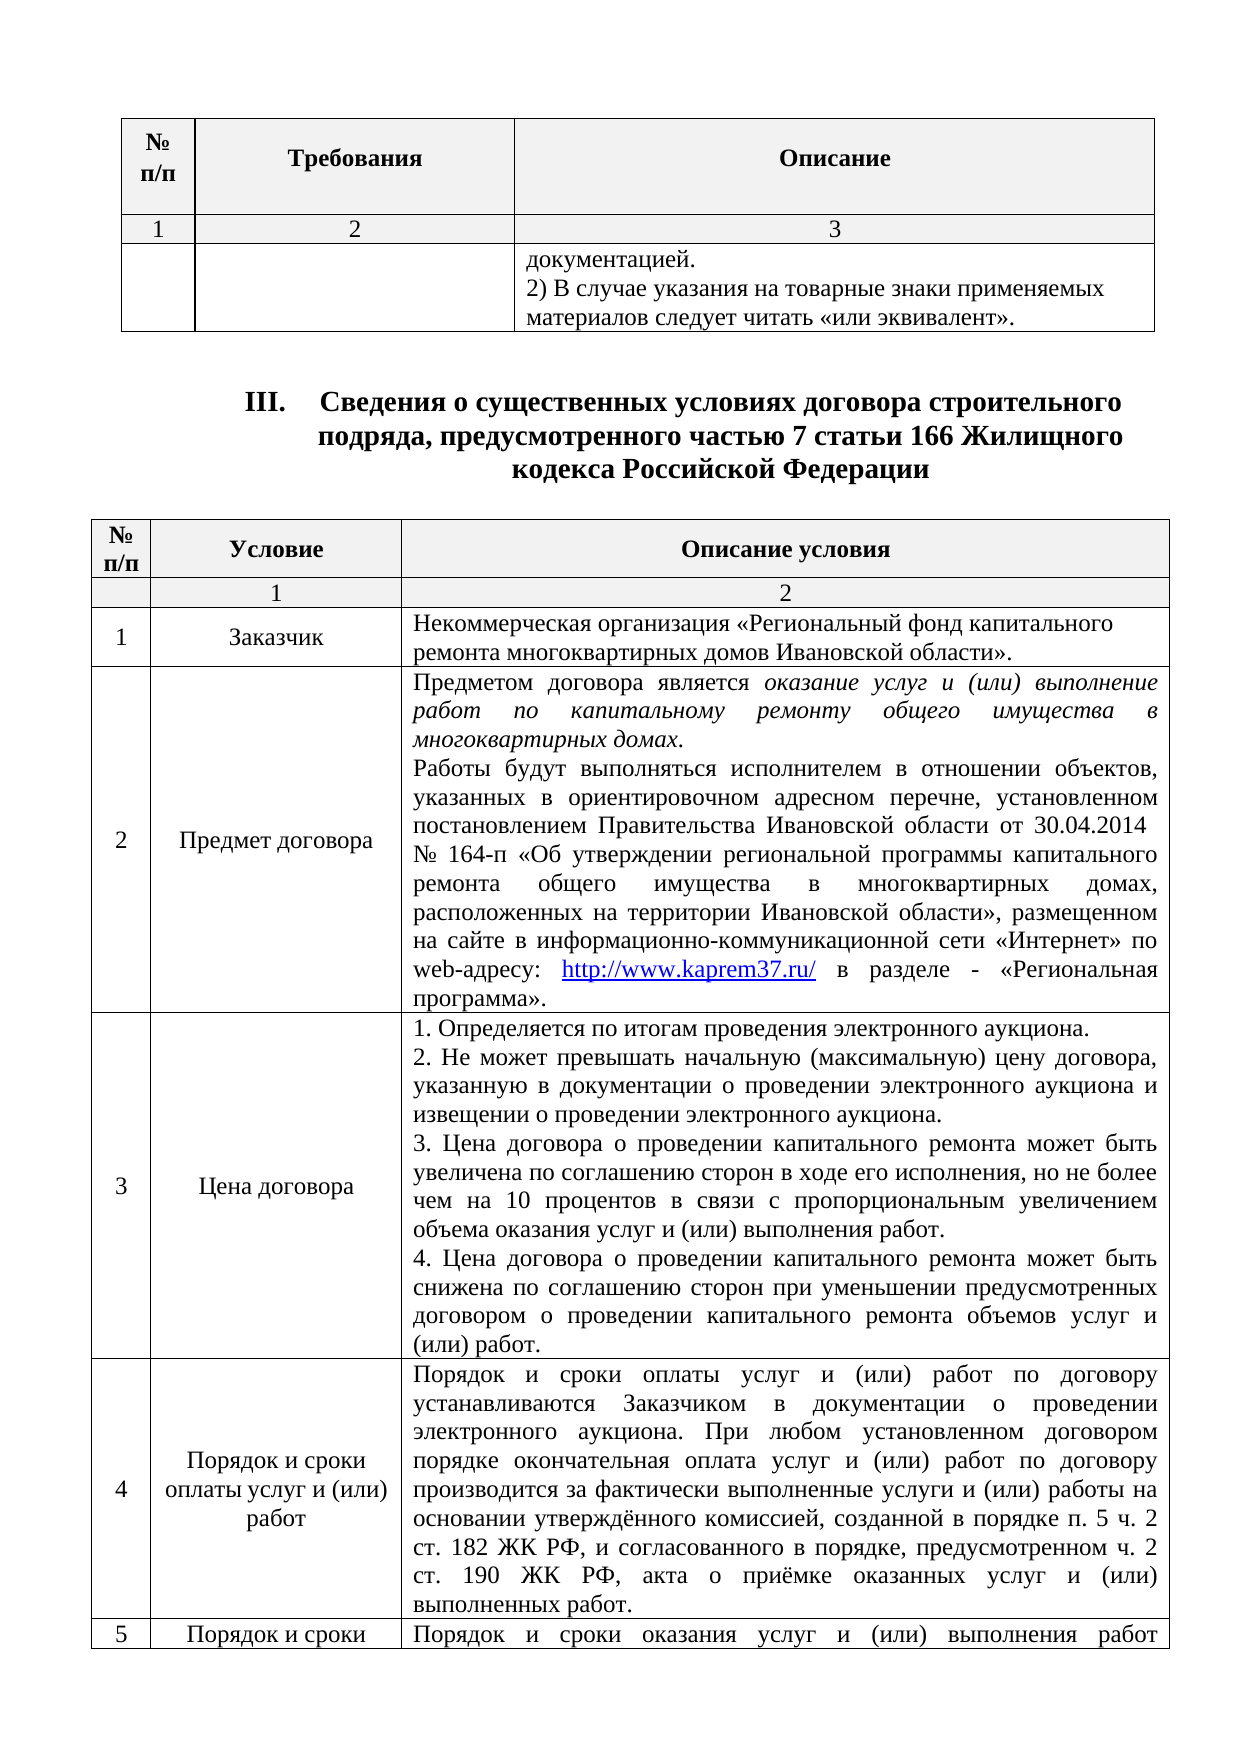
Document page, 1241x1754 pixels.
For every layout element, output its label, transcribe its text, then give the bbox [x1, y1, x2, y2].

table_cell [92, 578, 150, 607]
table_cell 1. Определяется по итогам проведения электронного аукциона. 2. Не может превышать начальную (максимальную) цену договора, указанную в документации о проведении электронного аукциона и извещении о проведении электронного аукциона. 3. Цена договора о проведении капитального ремонта может быть увеличена по соглашению сторон в ходе его исполнения, но не более чем на 10 процентов в связи с пропорциональным увеличением объема оказания услуг и (или) выполнения работ. 4. Цена договора о проведении капитального ремонта может быть снижена по соглашению сторон при уменьшении предусмотренных договором о проведении капитального ремонта объемов услуг и (или) работ. [402, 1013, 1169, 1358]
table_cell Порядок и сроки оплаты услуг и (или) работ по договору устанавливаются Заказчиком в документации о проведении электронного аукциона. При любом установленном договором порядке окончательная оплата услуг и (или) работ по договору производится за фактически выполненные услуги и (или) работы на основании утверждённого комиссией, созданной в порядке п. 5 ч. 2 ст. 182 ЖК РФ, и согласованного в порядке, предусмотренном ч. 2 ст. 190 ЖК РФ, акта о приёмке оказанных услуг и (или) выполненных работ. [402, 1359, 1169, 1618]
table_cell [196, 244, 514, 331]
table_cell 5 [92, 1619, 150, 1648]
table_cell Предмет договора [151, 667, 401, 1012]
table_cell 2 [402, 578, 1169, 607]
table_cell 1 [151, 578, 401, 607]
table_cell 1 [92, 608, 150, 666]
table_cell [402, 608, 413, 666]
table_cell 3 [92, 1013, 150, 1358]
table_header Описание условия [402, 520, 1169, 577]
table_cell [151, 1619, 401, 1648]
table_cell 3 [515, 215, 1154, 243]
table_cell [402, 1619, 1169, 1648]
table_cell 2 [196, 215, 514, 243]
table_cell Предметом договора является оказание услуг и (или) выполнение работ по капитальному ремонту общего имущества в многоквартирных домах. Работы будут выполняться исполнителем в отношении объектов, указанных в ориентировочном адресном перечне, установленном постановлением Правительства Ивановской области от 30.04.2014 № 164-п «Об утверждении региональной программы капитального ремонта общего имущества в многоквартирных домах, расположенных на территории Ивановской области», размещенном на сайте в информационно-коммуникационной сети «Интернет» по web-адресу: http://www.kaprem37.ru/ в разделе - «Региональная программа». [402, 667, 1169, 1012]
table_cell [515, 244, 1154, 331]
table_header Описание [515, 119, 1154, 213]
table_header № п/п [122, 119, 194, 213]
table_cell Цена договора [151, 1013, 401, 1358]
table_cell 4 [92, 1359, 150, 1618]
table_header № п/п [92, 520, 150, 577]
table_header Требования [196, 119, 514, 213]
table_header Условие [151, 520, 401, 577]
table_cell 1 [122, 244, 194, 331]
table_cell 2 [92, 667, 150, 1012]
list Сведения о существенных условиях договора строительного подряда, предусмотренного частью 7 статьи 166 Жилищного кодекса Российской Федерации [215, 384, 1152, 485]
table_cell Заказчик [151, 608, 401, 666]
table_cell Порядок и сроки оплаты услуг и (или) работ [151, 1359, 401, 1618]
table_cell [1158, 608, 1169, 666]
table_cell 1 [122, 215, 194, 243]
